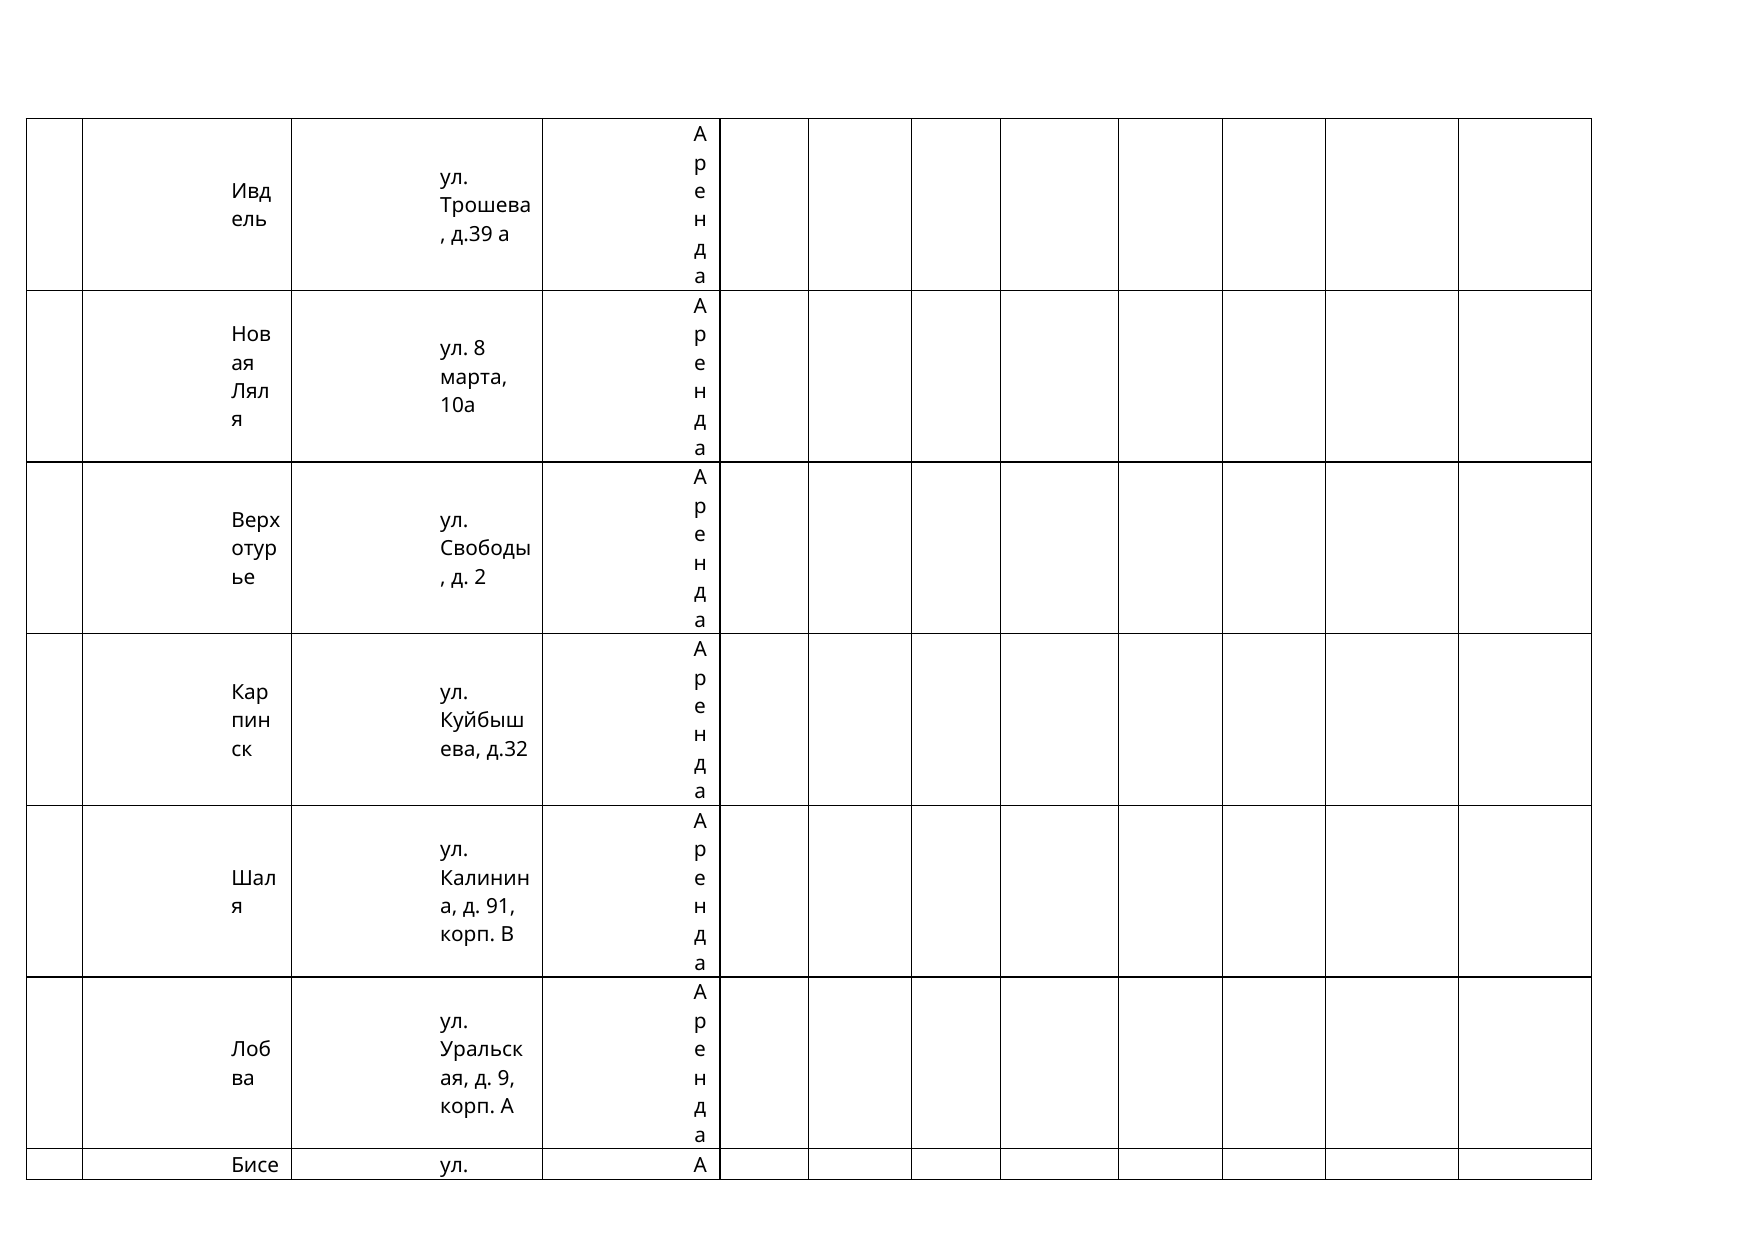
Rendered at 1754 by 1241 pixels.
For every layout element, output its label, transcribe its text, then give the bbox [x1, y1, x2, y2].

table_cell [1459, 119, 1591, 290]
table_cell ул. Калинина, д. 91, корп. В [292, 806, 542, 976]
table_cell 1 [912, 978, 1000, 1148]
table_cell 1 [721, 978, 808, 1148]
table_cell Бисерть [83, 1149, 291, 1179]
table_cell [1119, 1149, 1222, 1179]
table_cell 45 [27, 1149, 82, 1179]
table_cell [1119, 463, 1222, 633]
table_cell Аренда [543, 463, 719, 633]
table_cell 3 [912, 634, 1000, 805]
table_cell 1 [912, 1149, 1000, 1179]
table_cell ул. Куйбышева, д.32 [292, 634, 542, 805]
table_cell [1001, 291, 1118, 461]
table_cell [1326, 463, 1458, 633]
table_cell [1119, 119, 1222, 290]
table_cell Аренда [543, 119, 719, 290]
table_cell 2 [721, 291, 808, 461]
table_cell 3 [912, 806, 1000, 976]
table_cell [809, 634, 911, 805]
table_cell Новая Ляля [83, 291, 291, 461]
table_cell [809, 806, 911, 976]
table_cell [809, 463, 911, 633]
table_cell [809, 291, 911, 461]
table_cell 39 [27, 119, 82, 290]
table_cell 2 [721, 463, 808, 633]
table_cell [1459, 806, 1591, 976]
table_cell [1223, 978, 1325, 1148]
table_cell [1001, 806, 1118, 976]
table_cell [1001, 634, 1118, 805]
table_cell ул. Ленина, д. 59а [292, 1149, 542, 1179]
table_cell [1001, 1149, 1118, 1179]
table_cell [1001, 119, 1118, 290]
table_cell 3 [721, 119, 808, 290]
table_cell [1223, 463, 1325, 633]
table_cell [1459, 1149, 1591, 1179]
table_cell 3 [721, 634, 808, 805]
table_cell [1223, 119, 1325, 290]
table_cell [809, 978, 911, 1148]
table_cell [1459, 634, 1591, 805]
table_cell [1119, 806, 1222, 976]
table_cell ул. Уральская, д. 9, корп. А [292, 978, 542, 1148]
table_cell [809, 119, 911, 290]
table_cell [1459, 291, 1591, 461]
table_cell 3 [912, 119, 1000, 290]
table_cell 3 [721, 806, 808, 976]
table_cell [1326, 119, 1458, 290]
table_cell 2 [912, 463, 1000, 633]
table_cell ул. Свободы, д. 2 [292, 463, 542, 633]
table_cell 2 [912, 291, 1000, 461]
table_cell [1326, 634, 1458, 805]
table_cell [1223, 1149, 1325, 1179]
table_cell Аренда [543, 1149, 719, 1179]
table_cell [1326, 978, 1458, 1148]
table_cell [1001, 978, 1118, 1148]
table_cell 1 [721, 1149, 808, 1179]
table_cell [1223, 634, 1325, 805]
table_cell [1119, 978, 1222, 1148]
table_cell [1119, 291, 1222, 461]
table_cell ул. 8 марта, 10а [292, 291, 542, 461]
table_cell Аренда [543, 634, 719, 805]
table_cell [1223, 291, 1325, 461]
table_cell [1119, 634, 1222, 805]
table_cell Ивдель [83, 119, 291, 290]
table_cell [1001, 463, 1118, 633]
table_cell Верхотурье [83, 463, 291, 633]
table_cell 42 [27, 634, 82, 805]
table_cell Аренда [543, 978, 719, 1148]
table_cell [1459, 463, 1591, 633]
table_cell [1223, 806, 1325, 976]
table_cell Карпинск [83, 634, 291, 805]
table_cell 44 [27, 978, 82, 1148]
table_cell Аренда [543, 806, 719, 976]
table_cell [1326, 291, 1458, 461]
table_cell [1326, 1149, 1458, 1179]
table_cell [809, 1149, 911, 1179]
table_cell Шаля [83, 806, 291, 976]
table_cell [1459, 978, 1591, 1148]
table_cell 41 [27, 463, 82, 633]
table_cell 43 [27, 806, 82, 976]
table_cell [1326, 806, 1458, 976]
table_cell Аренда [543, 291, 719, 461]
table_cell ул. Трошева, д.39 а [292, 119, 542, 290]
table_cell 40 [27, 291, 82, 461]
table_cell Лобва [83, 978, 291, 1148]
